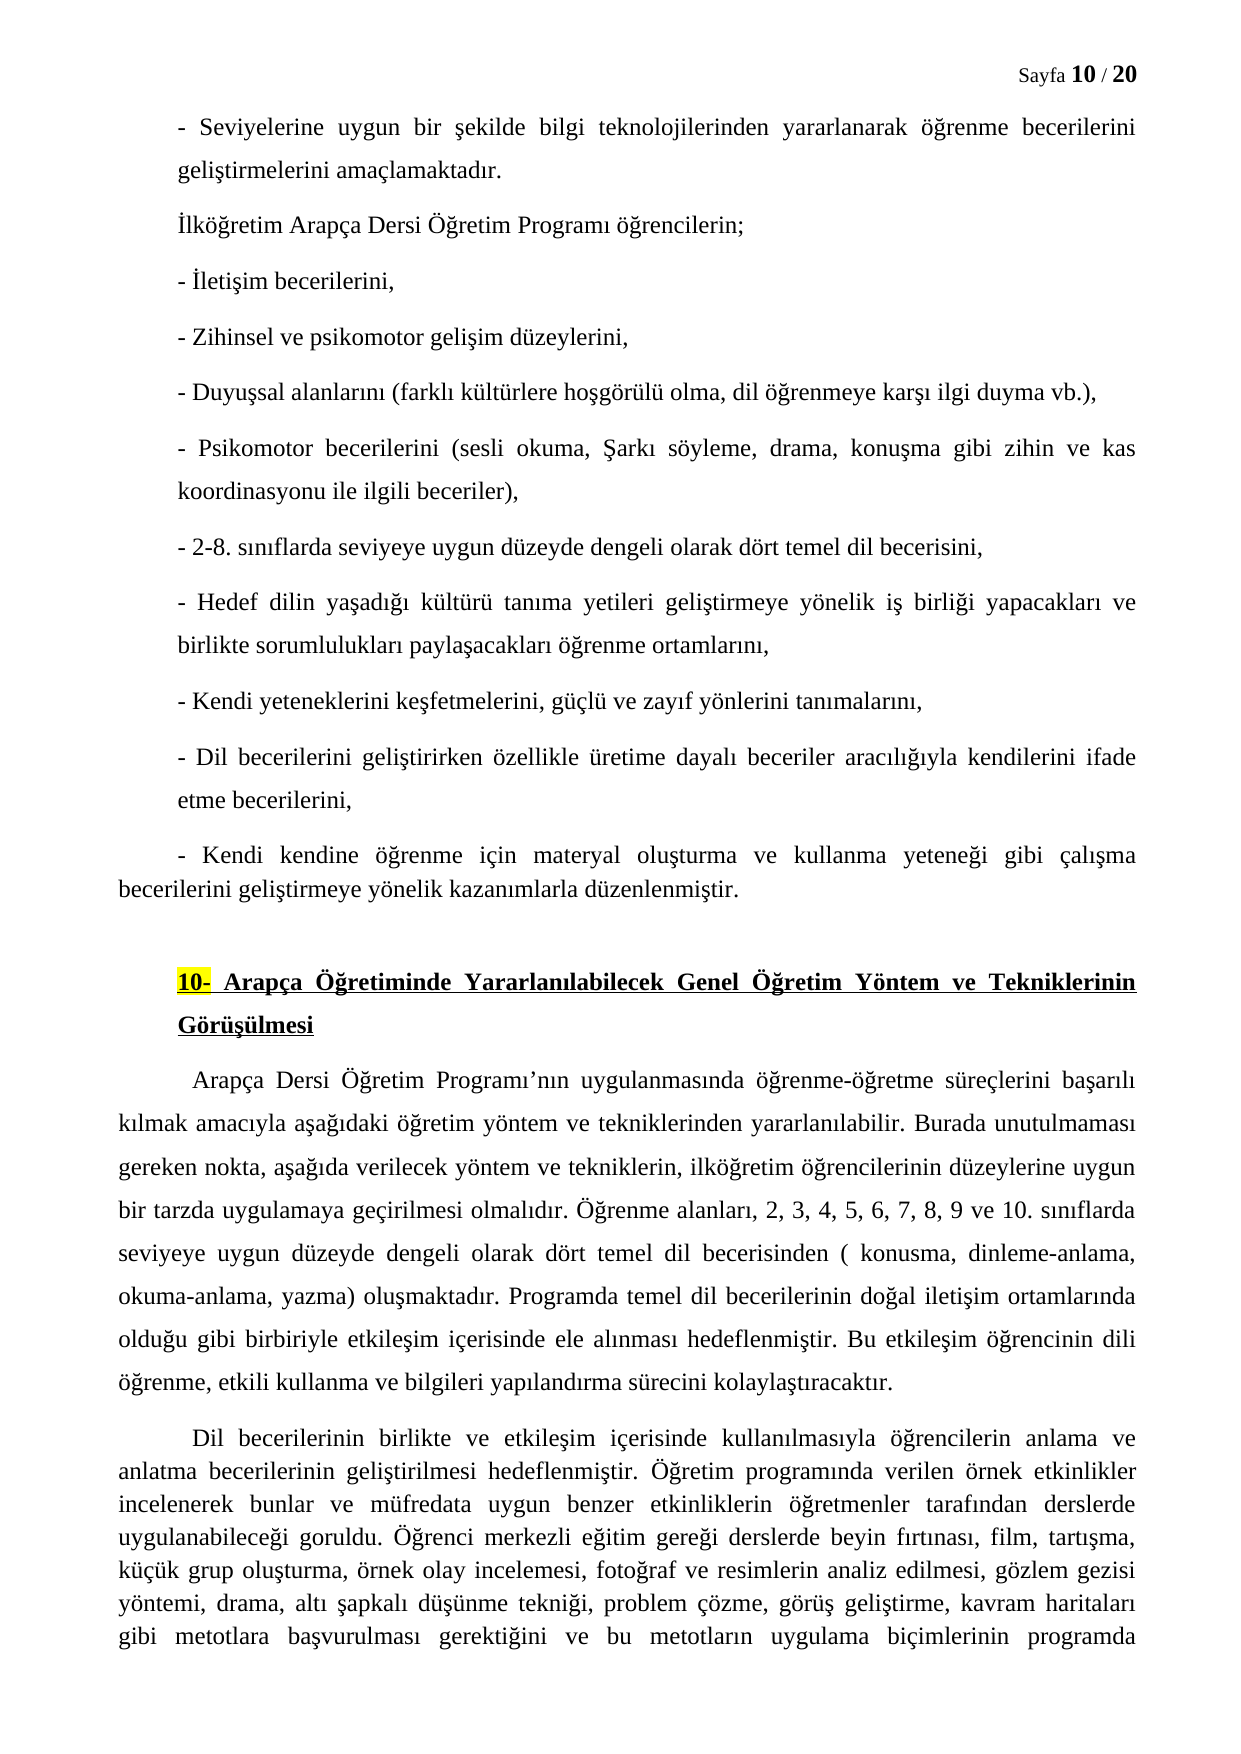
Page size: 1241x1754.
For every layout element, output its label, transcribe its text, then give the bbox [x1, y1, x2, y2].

text 10- Arapça Öğretiminde Yararlanılabilecek Genel Öğretim Yöntem ve Tekniklerinin Görüşülmesi [211, 967, 1137, 992]
text 10- Arapça Öğretiminde Yararlanılabilecek Genel Öğretim Yöntem ve Tekniklerinin Görüşülmesi [177, 993, 1137, 1038]
text İlköğretim Arapça Dersi Öğretim Programı öğrencilerin; [177, 211, 1137, 239]
text - Seviyelerine uygun bir şekilde bilgi teknolojilerinden yararlanarak öğrenme becerilerini geliştirmelerini amaçlamaktadır. [177, 112, 1137, 184]
text - Zihinsel ve psikomotor gelişim düzeylerini, [177, 322, 1137, 351]
text - Duyuşsal alanlarını (farklı kültürlere hoşgörülü olma, dil öğrenmeye karşı ilgi duyma vb.), [177, 377, 1137, 406]
text - Hedef dilin yaşadığı kültürü tanıma yetileri geliştirmeye yönelik iş birliği yapacakları ve birlikte sorumlulukları paylaşacakları öğrenme ortamlarını, [177, 587, 1137, 659]
text - 2-8. sınıflarda seviyeye uygun düzeyde dengeli olarak dört temel dil becerisini, [177, 532, 1137, 561]
text Arapça Dersi Öğretim Programı’nın uygulanmasında öğrenme-öğretme süreçlerini başarılı kılmak amacıyla aşağıdaki öğretim yöntem ve tekniklerinden yararlanılabilir. Burada unutulmaması gereken nokta, aşağıda verilecek yöntem ve tekniklerin, ilköğretim öğrencilerinin düzeylerine uygun bir tarzda uygulamaya geçirilmesi olmalıdır. Öğrenme alanları, 2, 3, 4, 5, 6, 7, 8, 9 ve 10. sınıflarda seviyeye uygun düzeyde dengeli olarak dört temel dil becerisinden ( konusma, dinleme-anlama, okuma-anlama, yazma) oluşmaktadır. Programda temel dil becerilerinin doğal iletişim ortamlarında olduğu gibi birbiriyle etkileşim içerisinde ele alınması hedeflenmiştir. Bu etkileşim öğrencinin dili öğrenme, etkili kullanma ve bilgileri yapılandırma sürecini kolaylaştıracaktır. [118, 1065, 1137, 1396]
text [118, 1423, 1137, 1650]
text - Dil becerilerini geliştirirken özellikle üretime dayalı beceriler aracılığıyla kendilerini ifade etme becerilerini, [177, 742, 1137, 814]
text - Kendi kendine öğrenme için materyal oluşturma ve kullanma yeteneği gibi çalışma becerilerini geliştirmeye yönelik kazanımlarla düzenlenmiştir. [118, 841, 1137, 902]
text - Kendi yeteneklerini keşfetmelerini, güçlü ve zayıf yönlerini tanımalarını, [177, 686, 1137, 715]
text - İletişim becerilerini, [177, 266, 1137, 295]
text - Psikomotor becerilerini (sesli okuma, Şarkı söyleme, drama, konuşma gibi zihin ve kas koordinasyonu ile ilgili beceriler), [177, 433, 1137, 505]
